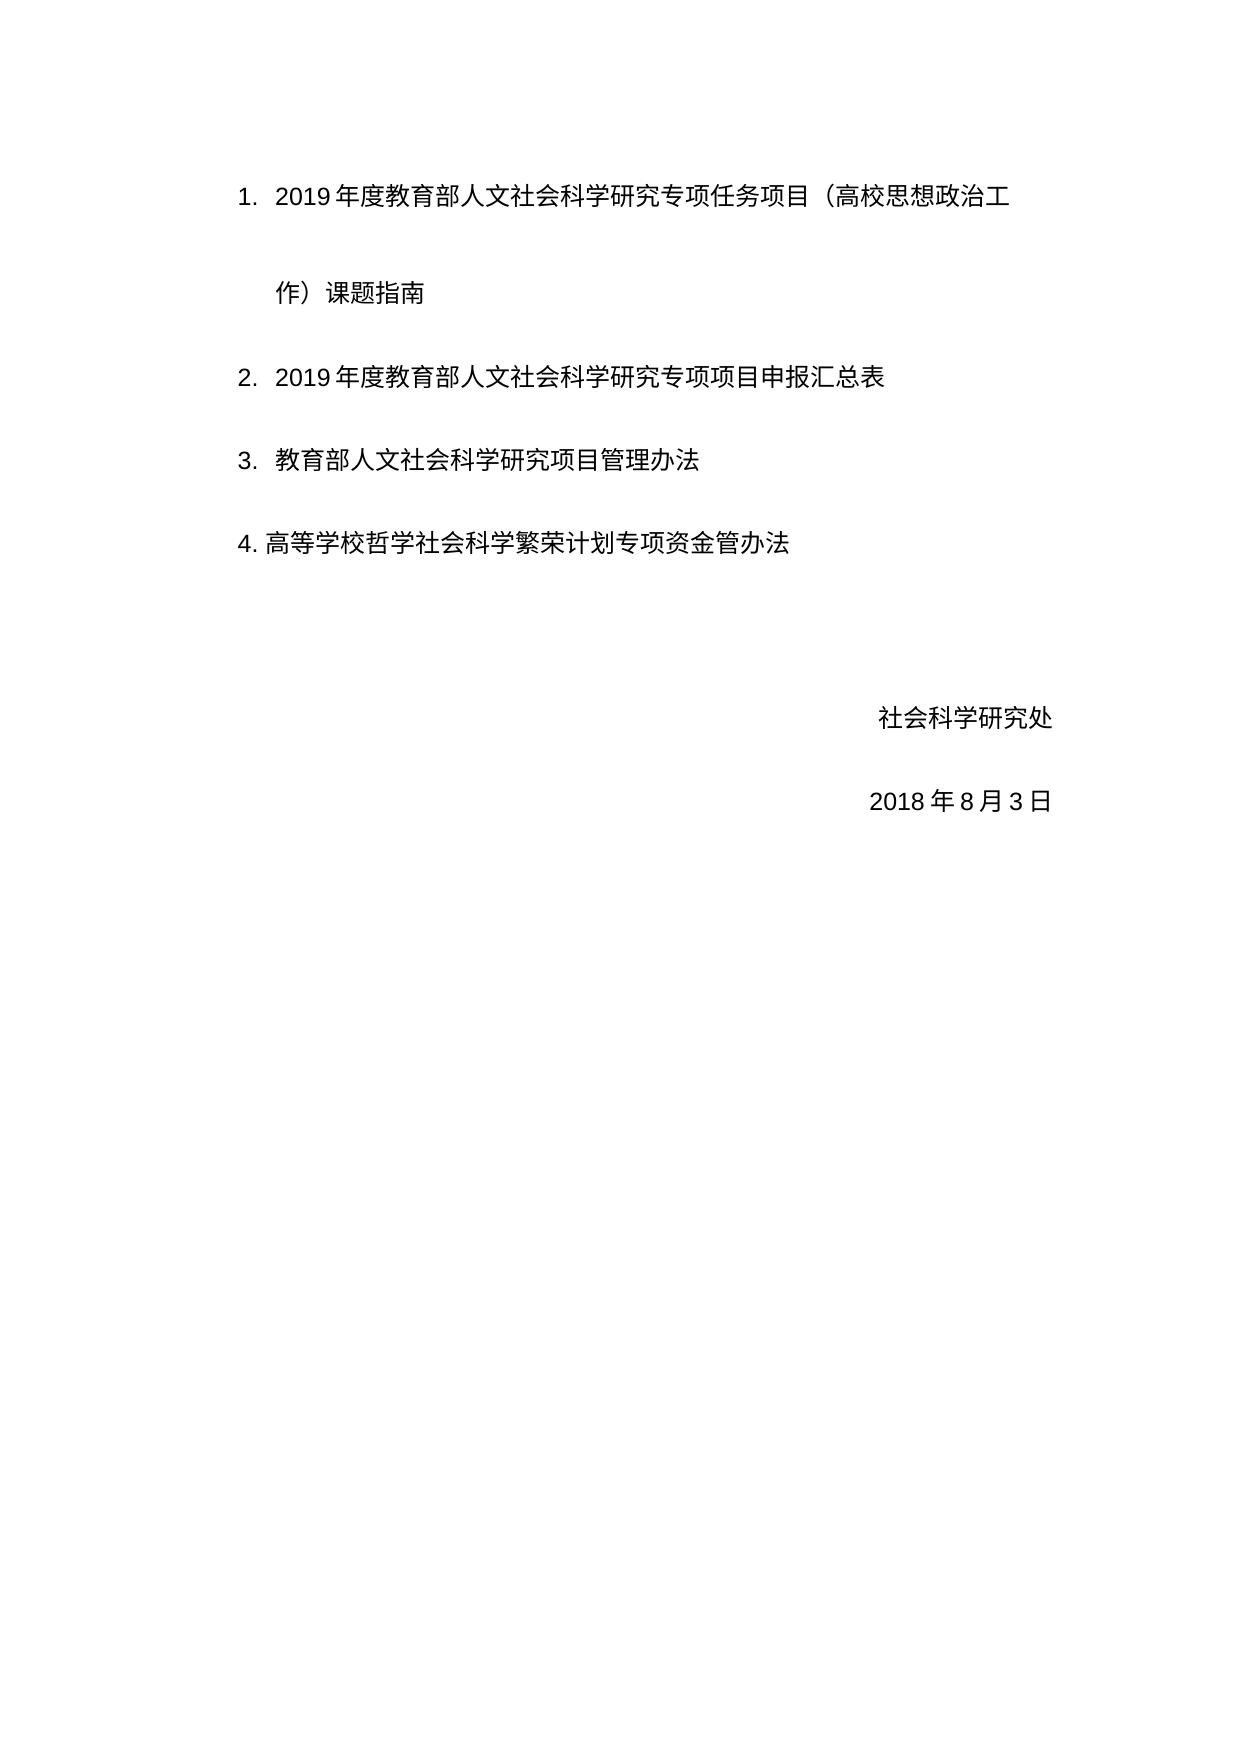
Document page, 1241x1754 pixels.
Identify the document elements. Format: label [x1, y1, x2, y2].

table_cell [188, 162, 1053, 882]
